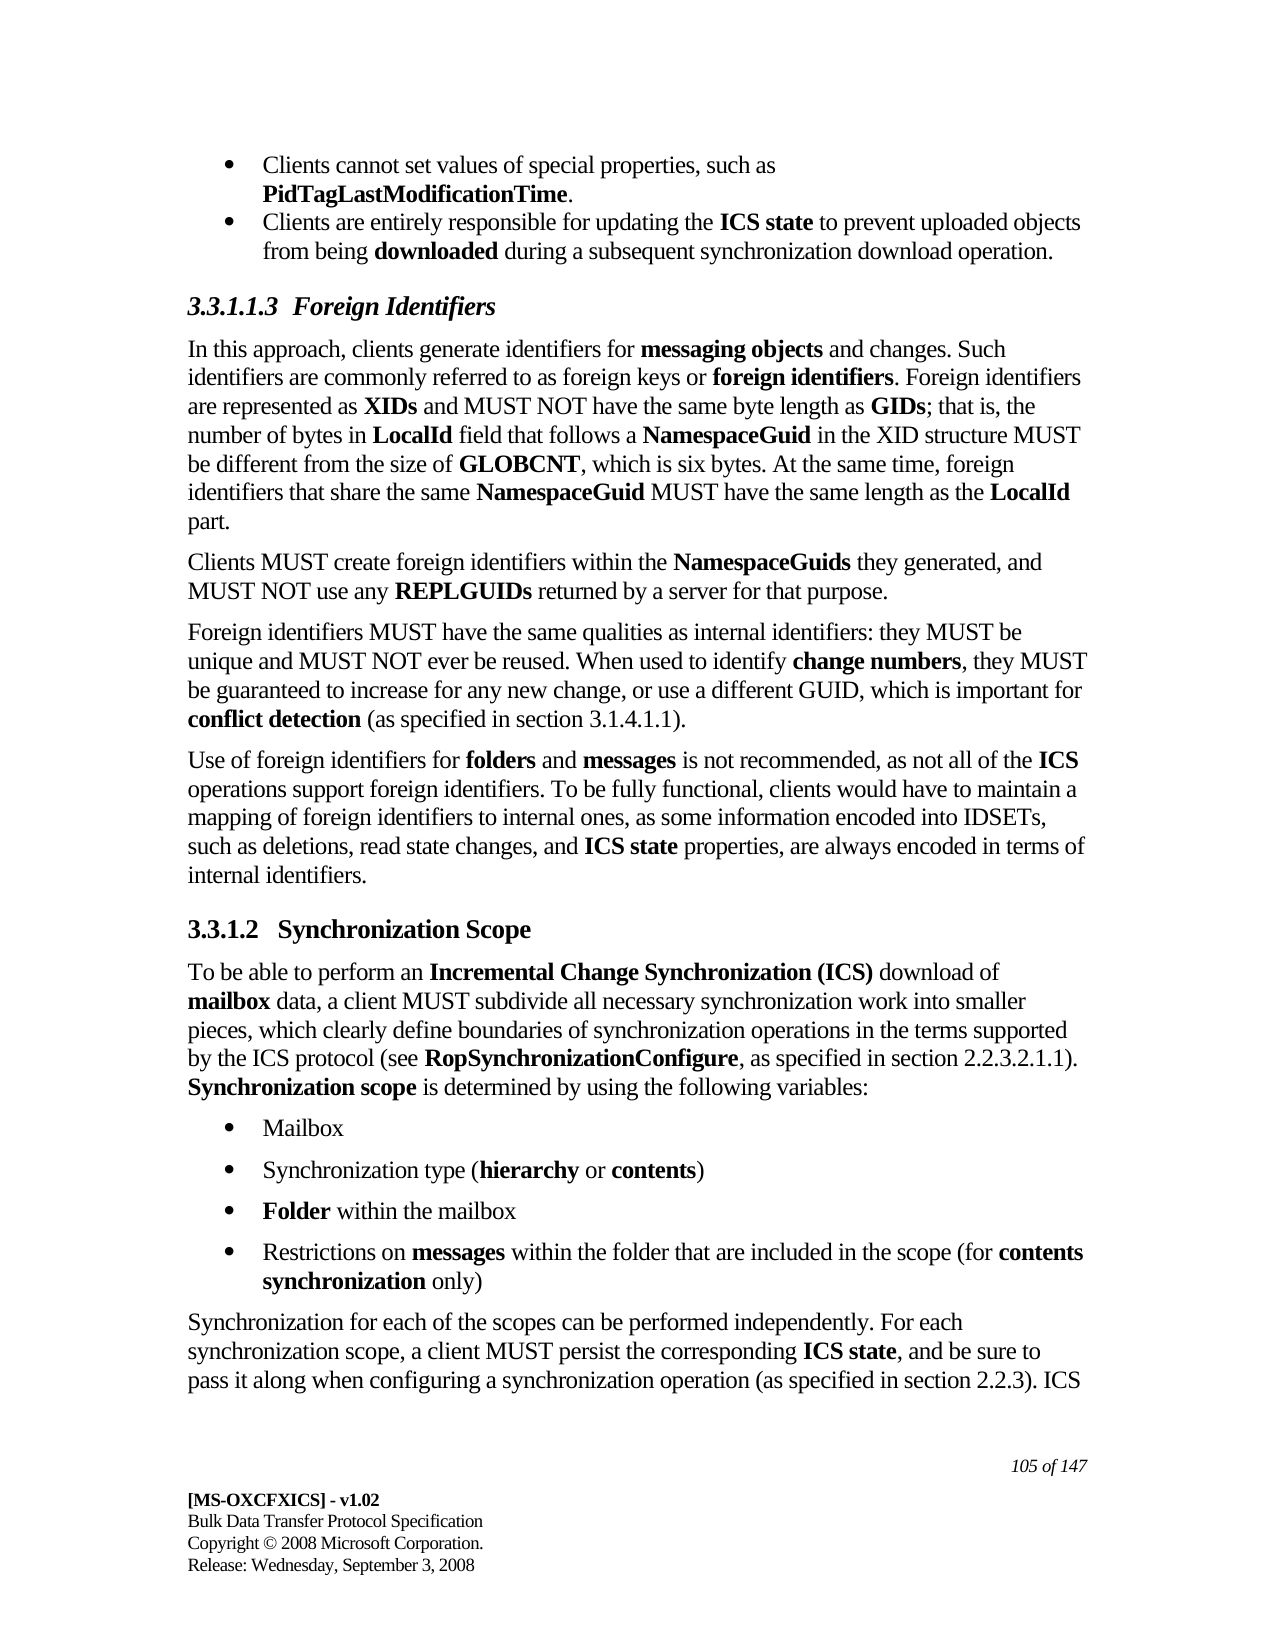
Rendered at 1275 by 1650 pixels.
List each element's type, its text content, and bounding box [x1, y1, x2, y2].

text In this approach, clients generate identifiers for messaging objects and changes. Such identifiers are commonly referred to as foreign keys or foreign identifiers. Foreign identifiers are represented as XIDs and MUST NOT have the same byte length as GIDs; that is, the number of bytes in LocalId field that follows a NamespaceGuid in the XID structure MUST be different from the size of GLOBCNT, which is six bytes. At the same time, foreign identifiers that share the same NamespaceGuid MUST have the same length as the LocalId part. [187, 334, 1087, 535]
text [187, 1307, 1087, 1393]
list Restrictions on messages within the folder that are included in the scope (for contents synchronization only) [225, 1237, 1087, 1295]
list Synchronization type (hierarchy or contents) [225, 1155, 1087, 1183]
text To be able to perform an Incremental Change Synchronization (ICS) download of mailbox data, a client MUST subdivide all necessary synchronization work into smaller pieces, which clearly define boundaries of synchronization operations in the terms supported by the ICS protocol (see RopSynchronizationConfigure, as specified in section 2.2.3.2.1.1). Synchronization scope is determined by using the following variables: [187, 957, 1087, 1101]
list Clients cannot set values of special properties, such as PidTagLastModificationTime. [225, 150, 1087, 207]
subtitle Foreign Identifiers [187, 290, 1087, 321]
text Foreign identifiers MUST have the same qualities as internal identifiers: they MUST be unique and MUST NOT ever be reused. When used to identify change numbers, they MUST be guaranteed to increase for any new change, or use a different GUID, which is important for conflict detection (as specified in section 3.1.4.1.1). [187, 617, 1087, 732]
list Mailbox [225, 1113, 1087, 1142]
text Use of foreign identifiers for folders and messages is not recommended, as not all of the ICS operations support foreign identifiers. To be fully functional, clients would have to maintain a mapping of foreign identifiers to internal ones, as some information encoded into IDSETs, such as deletions, read state changes, and ICS state properties, are always encoded in terms of internal identifiers. [187, 745, 1087, 889]
list Folder within the mailbox [225, 1196, 1087, 1225]
subtitle Synchronization Scope [187, 914, 1087, 945]
list Clients are entirely responsible for updating the ICS state to prevent uploaded objects from being downloaded during a subsequent synchronization download operation. [225, 207, 1087, 265]
text Clients MUST create foreign identifiers within the NamespaceGuids they generated, and MUST NOT use any REPLGUIDs returned by a server for that purpose. [187, 547, 1087, 605]
